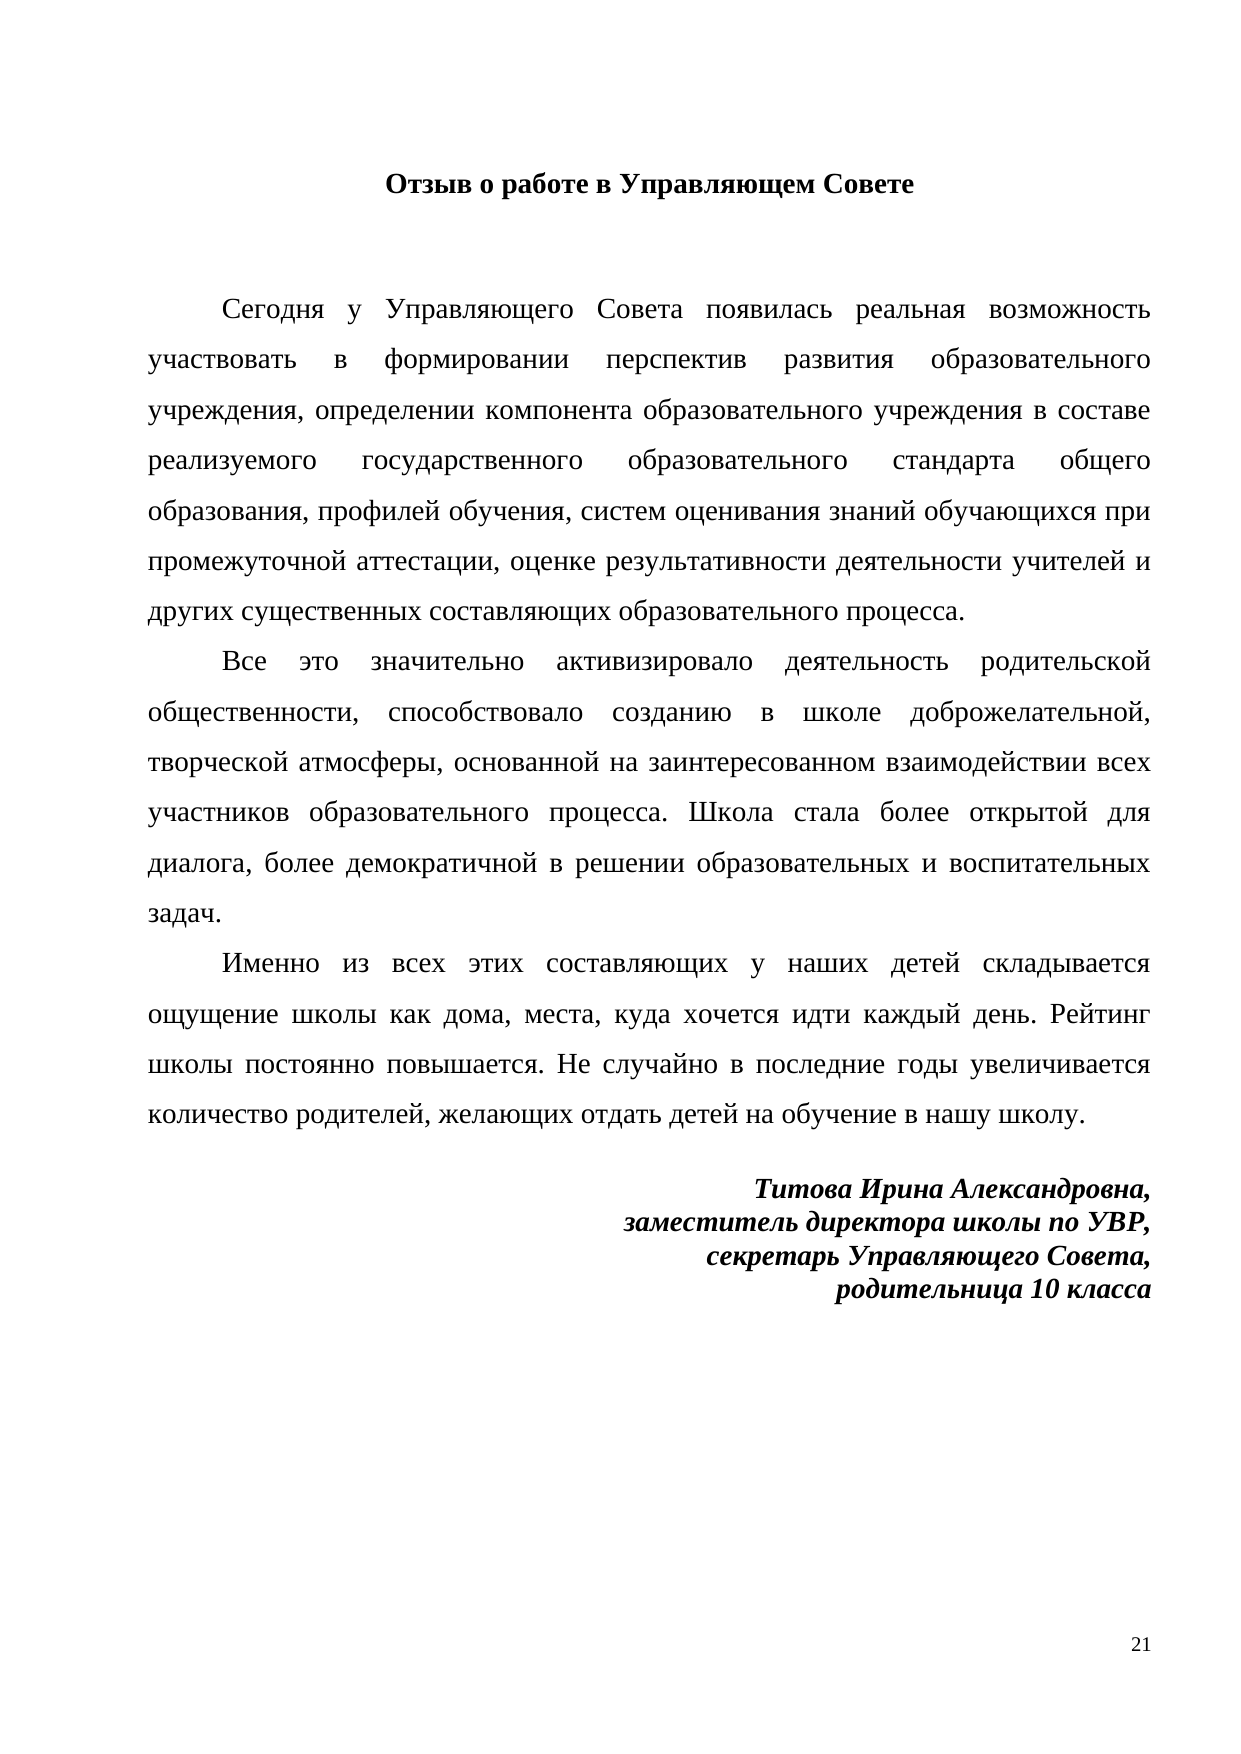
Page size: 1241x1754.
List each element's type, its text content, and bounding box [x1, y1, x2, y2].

text Сегодня у Управляющего Совета появилась реальная возможность участвовать в формировании перспектив развития образовательного учреждения, определении компонента образовательного учреждения в составе реализуемого государственного образовательного стандарта общего образования, профилей обучения, систем оценивания знаний обучающихся при промежуточной аттестации, оценке результативности деятельности учителей и других существенных составляющих образовательного процесса. [148, 291, 1152, 627]
text секретарь Управляющего Совета, [148, 1238, 1152, 1271]
text заместитель директора школы по УВР, [148, 1204, 1152, 1238]
text Титова Ирина Александровна, [148, 1171, 1152, 1204]
text родительница 10 класса [148, 1271, 1152, 1305]
text Именно из всех этих составляющих у наших детей складывается ощущение школы как дома, места, куда хочется идти каждый день. Рейтинг школы постоянно повышается. Не случайно в последние годы увеличивается количество родителей, желающих отдать детей на обучение в нашу школу. [148, 945, 1152, 1130]
text Все это значительно активизировало деятельность родительской общественности, способствовало созданию в школе доброжелательной, творческой атмосферы, основанной на заинтересованном взаимодействии всех участников образовательного процесса. Школа стала более открытой для диалога, более демократичной в решении образовательных и воспитательных задач. [148, 643, 1152, 929]
text Отзыв о работе в Управляющем Совете [148, 166, 1152, 199]
